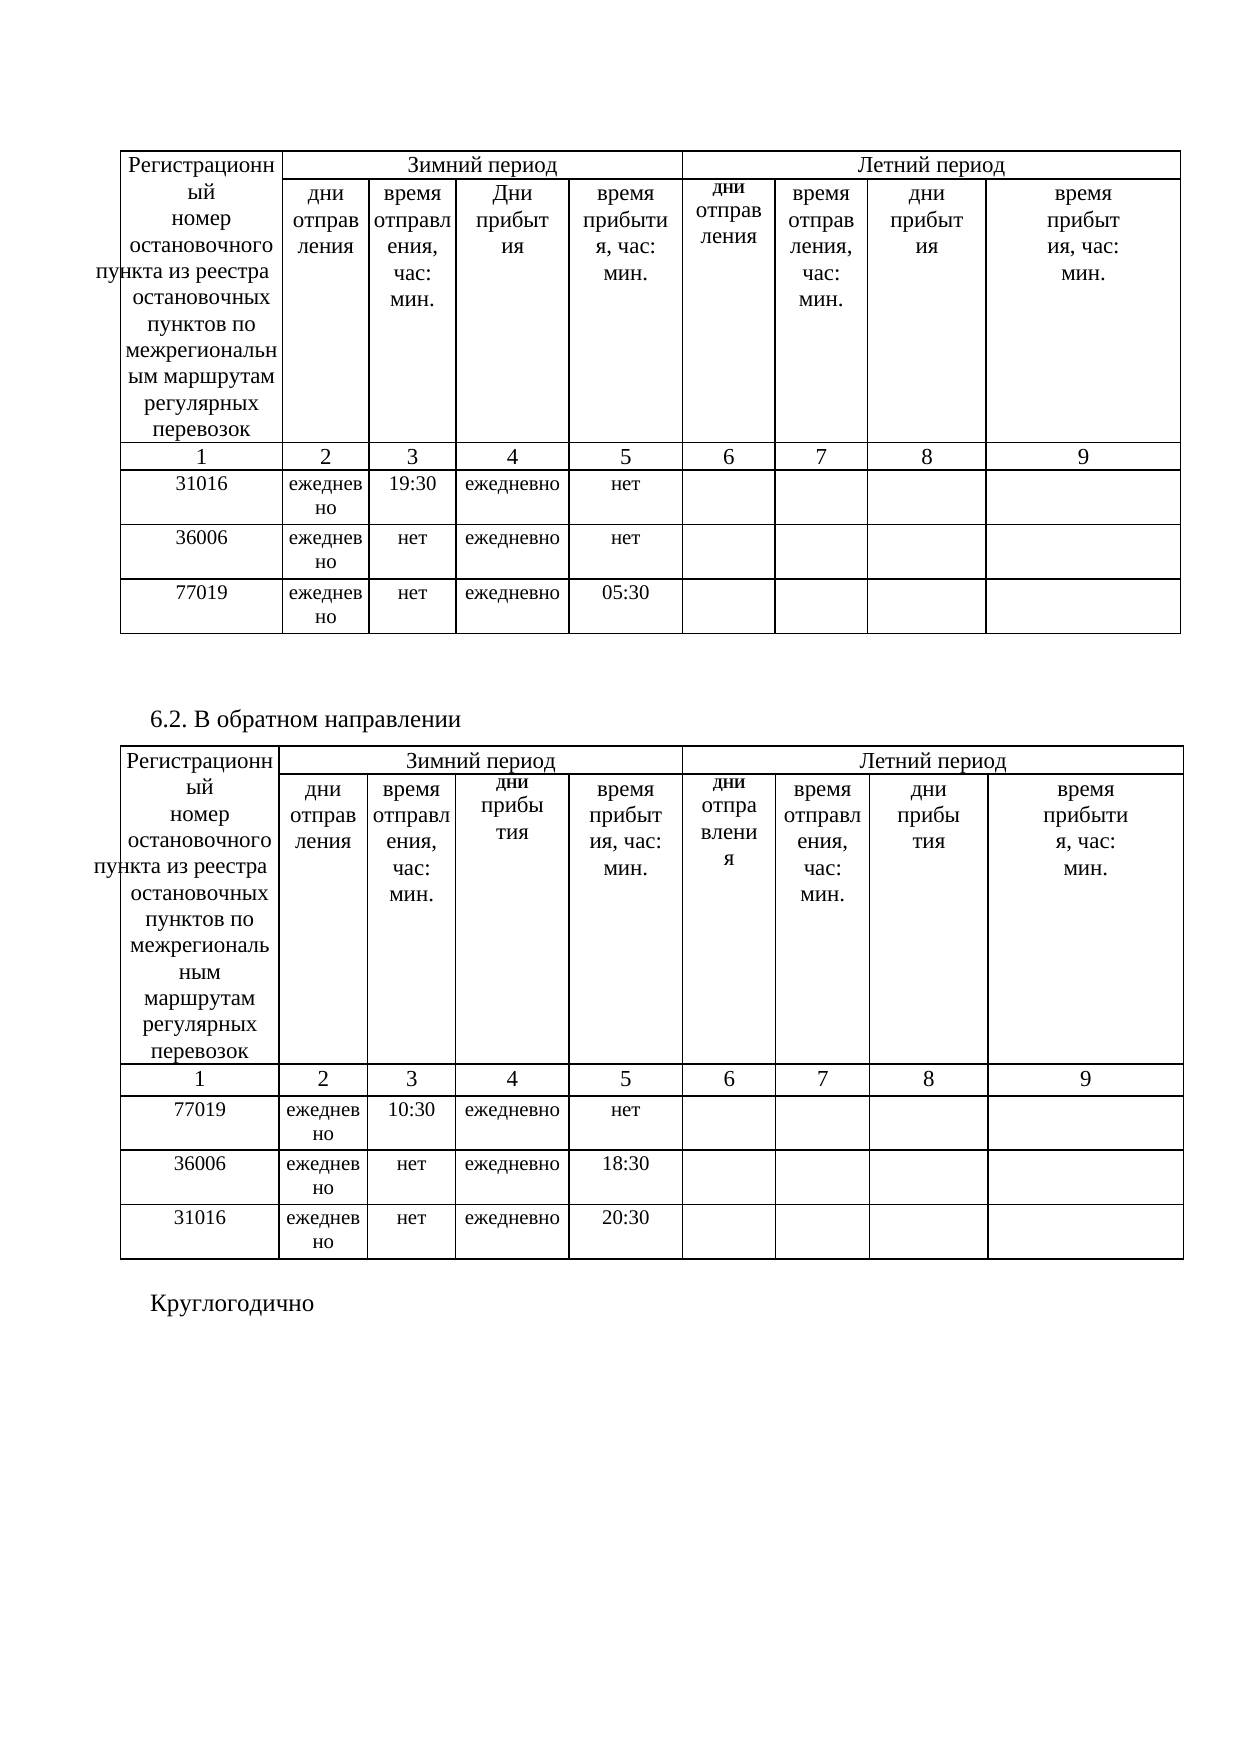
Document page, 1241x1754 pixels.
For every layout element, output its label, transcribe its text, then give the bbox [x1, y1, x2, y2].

table_cell 31016 [121, 1205, 278, 1258]
table_cell 36006 [121, 1151, 278, 1204]
table_cell время отправл ения, час: мин. [368, 775, 455, 1063]
table_cell [987, 525, 1180, 578]
table_cell 9 [989, 1065, 1183, 1095]
table_cell 4 [457, 443, 568, 469]
table_cell нет [370, 525, 455, 578]
table_cell дни отправ ления [283, 180, 368, 441]
table_cell [870, 1205, 987, 1258]
table_cell 1 [121, 1065, 278, 1095]
table_cell 1 [121, 443, 282, 469]
table_cell [870, 1151, 987, 1204]
text 6.2. В обратном направлении [150, 704, 1090, 733]
table_cell [776, 1151, 869, 1204]
table_cell ДНИ отправ ления [683, 180, 774, 441]
table_header Летний период [683, 152, 1180, 178]
table_cell ежедневно [280, 1097, 367, 1149]
table_cell [987, 580, 1180, 632]
table_cell нет [368, 1151, 455, 1204]
table_cell 36006 [121, 525, 282, 578]
table_cell [683, 1205, 775, 1258]
table_cell время отправ ления, час: мин. [776, 180, 867, 441]
table_cell [989, 1151, 1183, 1204]
table_cell ежедневно [457, 525, 568, 578]
table_cell [683, 1151, 775, 1204]
table_cell ежедневно [280, 1151, 367, 1204]
table_cell [683, 525, 774, 578]
table_cell [683, 1097, 775, 1149]
table_cell 31016 [121, 471, 282, 524]
table_cell [870, 1097, 987, 1149]
table_cell время прибыт ия, час: мин. [570, 775, 682, 1063]
table_cell [868, 580, 985, 632]
table_cell время отправл ения, час: мин. [776, 775, 869, 1063]
table_cell 10:30 [368, 1097, 455, 1149]
table_cell 8 [870, 1065, 987, 1095]
table_cell [989, 1097, 1183, 1149]
table_cell [868, 525, 985, 578]
table_cell ежедневно [456, 1205, 568, 1258]
table_cell ежедневно [457, 580, 568, 632]
table_cell [683, 580, 774, 632]
table_cell ДНИ прибы тия [456, 775, 568, 1063]
table_cell 7 [776, 1065, 869, 1095]
table_cell ДНИ отпра влени я [683, 775, 775, 1063]
table_cell нет [570, 1097, 682, 1149]
table_header Зимний период [280, 747, 682, 773]
table_cell [776, 580, 867, 632]
table_cell 6 [683, 443, 774, 469]
table_cell 8 [868, 443, 985, 469]
table_cell [683, 471, 774, 524]
table_cell дни прибы тия [870, 775, 987, 1063]
table_cell время прибыт ия, час: мин. [987, 180, 1180, 441]
table_cell Дни прибыт ия [457, 180, 568, 441]
table_cell дни отправ ления [280, 775, 367, 1063]
table_cell [776, 471, 867, 524]
table_cell ежедневно [283, 525, 368, 578]
table_cell нет [570, 525, 682, 578]
table_cell нет [370, 580, 455, 632]
table_header Летний период [683, 747, 1183, 773]
table_cell [987, 471, 1180, 524]
table_cell ежедневно [283, 580, 368, 632]
table_cell 19:30 [370, 471, 455, 524]
table_cell дни прибыт ия [868, 180, 985, 441]
table_cell 5 [570, 443, 682, 469]
table_cell [776, 525, 867, 578]
table_cell ежедневно [457, 471, 568, 524]
table_cell 18:30 [570, 1151, 682, 1204]
table_cell ежедневно [456, 1097, 568, 1149]
table_cell 6 [683, 1065, 775, 1095]
table_cell ежедневно [280, 1205, 367, 1258]
table_cell 77019 [121, 1097, 278, 1149]
table_header Зимний период [283, 152, 682, 178]
table_cell ежедневно [456, 1151, 568, 1204]
table_cell [776, 1097, 869, 1149]
table_cell 3 [368, 1065, 455, 1095]
table_cell 5 [570, 1065, 682, 1095]
table_cell нет [570, 471, 682, 524]
table_header Регистрационный номер остановочного пункта из реестра остановочных пунктов по межрегиональным маршрутам регулярных перевозок [121, 747, 278, 1063]
table_cell 4 [456, 1065, 568, 1095]
table_cell 3 [370, 443, 455, 469]
table_cell 9 [987, 443, 1180, 469]
table_cell 2 [280, 1065, 367, 1095]
table_cell ежедневно [283, 471, 368, 524]
table_cell 77019 [121, 580, 282, 632]
table_cell 05:30 [570, 580, 682, 632]
table_cell [776, 1205, 869, 1258]
table_cell 2 [283, 443, 368, 469]
table_cell 7 [776, 443, 867, 469]
table_cell 20:30 [570, 1205, 682, 1258]
table_header Регистрационный номер остановочного пункта из реестра остановочных пунктов по межрегиональным маршрутам регулярных перевозок [121, 152, 282, 441]
table_cell [868, 471, 985, 524]
table_cell [989, 1205, 1183, 1258]
table_cell время прибыти я, час: мин. [989, 775, 1183, 1063]
table_cell время отправл ения, час: мин. [370, 180, 455, 441]
text Круглогодично [150, 1288, 1090, 1317]
table_cell время прибыти я, час: мин. [570, 180, 682, 441]
table_cell нет [368, 1205, 455, 1258]
